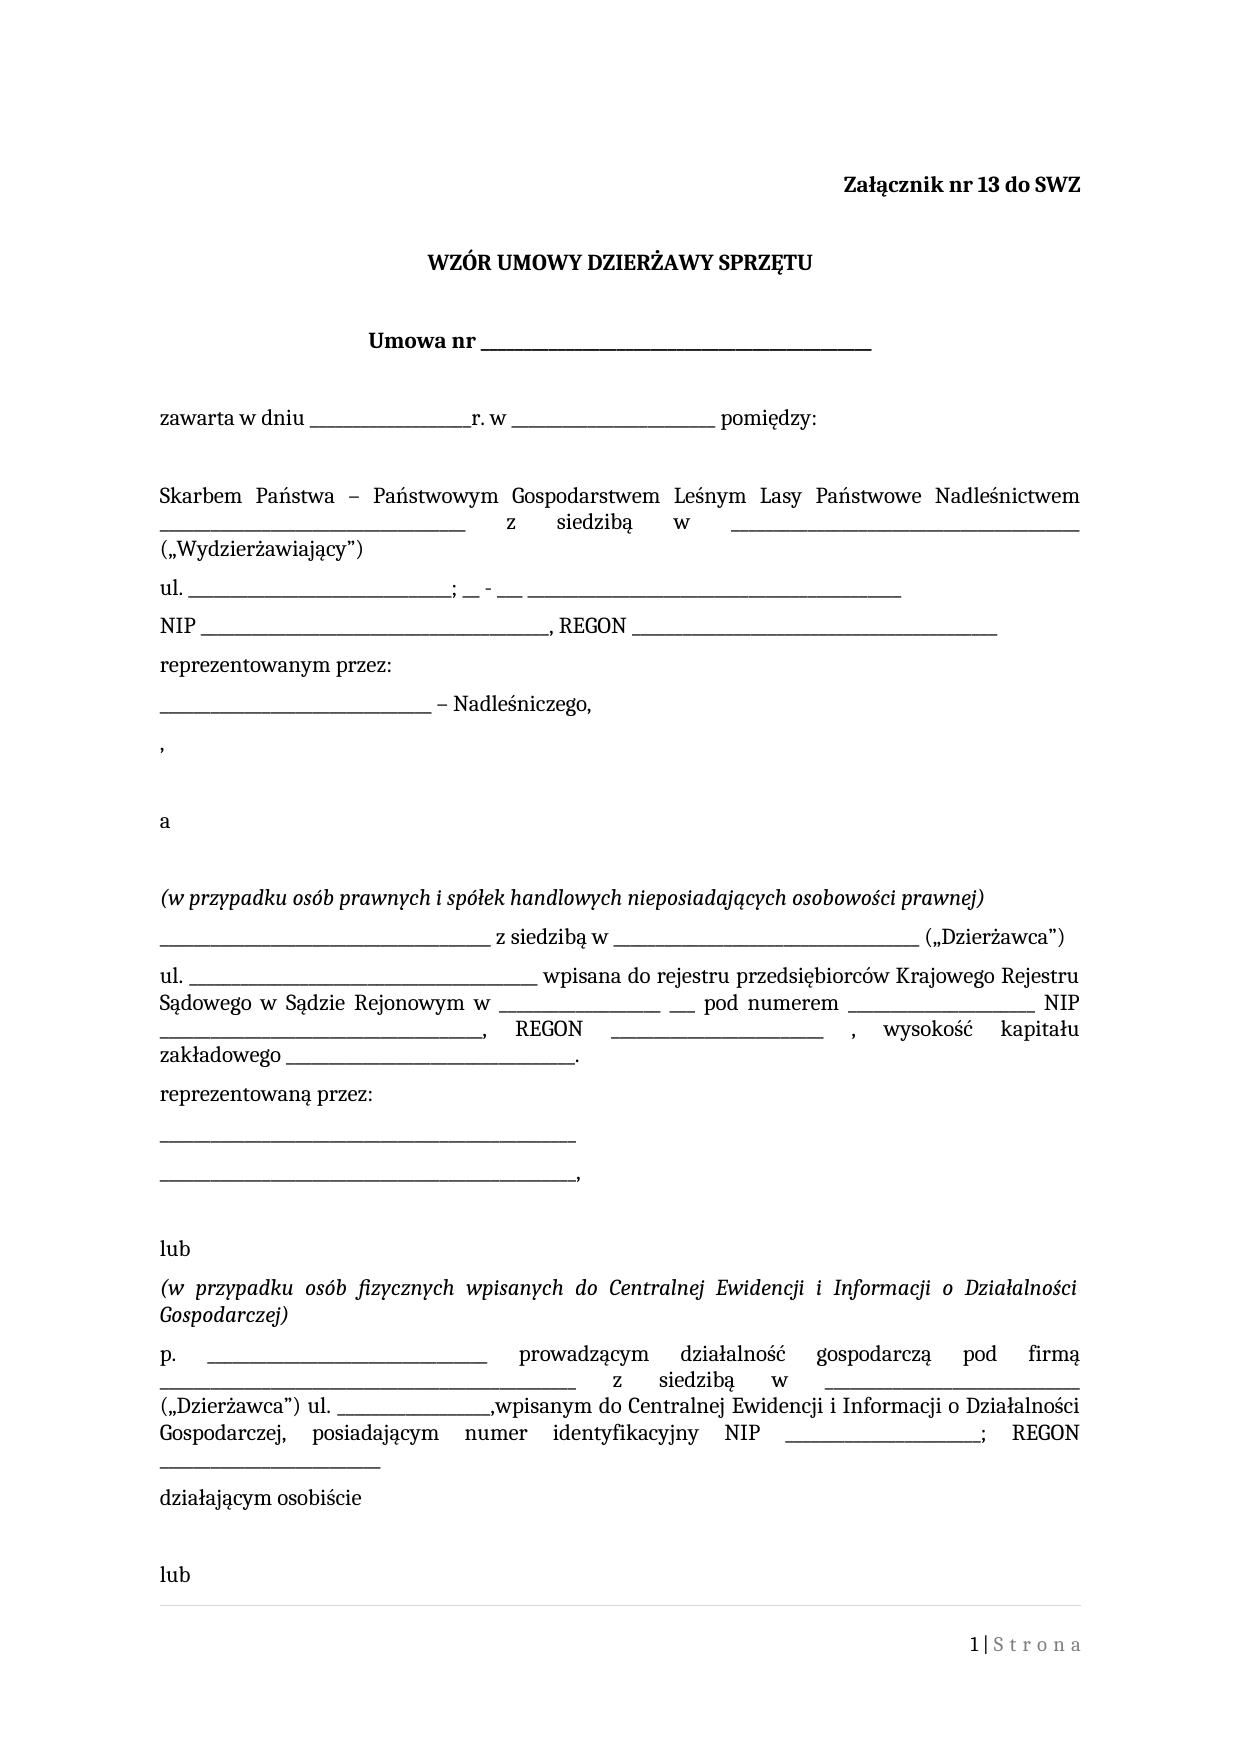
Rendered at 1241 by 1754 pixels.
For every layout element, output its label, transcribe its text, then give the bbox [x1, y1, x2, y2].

text _________________________________________________, [159, 1158, 1081, 1185]
text Umowa nr ______________________________________________ [159, 327, 1081, 354]
text WZÓR UMOWY DZIERŻAWY SPRZĘTU [159, 250, 1081, 276]
text _______________________________________ z siedzibą w ____________________________________ („Dzierżawca”) [159, 924, 1081, 950]
text działającym osobiście [159, 1484, 1081, 1511]
text Załącznik nr 13 do SWZ [159, 172, 1081, 198]
text _________________________________________________ [159, 1120, 1081, 1146]
text (w przypadku osób prawnych i spółek handlowych nieposiadających osobowości prawnej) [159, 885, 1081, 912]
text zawarta w dniu ___________________r. w ________________________ pomiędzy: [159, 405, 1081, 431]
text reprezentowanym przez: [159, 652, 1081, 678]
text Skarbem Państwa – Państwowym Gospodarstwem Leśnym Lasy Państwowe Nadleśnictwem ____________________________________ z siedzibą w _________________________________________ („Wydzierżawiający”) [159, 483, 1081, 562]
text NIP _________________________________________, REGON ___________________________________________ [159, 613, 1081, 639]
text ul. _________________________________________ wpisana do rejestru przedsiębiorców Krajowego Rejestru Sądowego w Sądzie Rejonowym w ___________________ ___ pod numerem ______________________ NIP ______________________________________, REGON _________________________ , wysokość kapitału zakładowego __________________________________. [159, 963, 1081, 1068]
text ul. _______________________________; __ - ___ ____________________________________________ [159, 574, 1081, 601]
text lub [159, 1562, 1081, 1589]
text lub [159, 1236, 1081, 1263]
text ________________________________ – Nadleśniczego, [159, 691, 1081, 717]
text reprezentowaną przez: [159, 1081, 1081, 1107]
text a [159, 807, 1081, 834]
text p. _________________________________ prowadzącym działalność gospodarczą pod firmą _________________________________________________ z siedzibą w ______________________________ („Dzierżawca”) ul. __________________,wpisanym do Centralnej Ewidencji i Informacji o Działalności Gospodarczej, posiadającym numer identyfikacyjny NIP _______________________; REGON __________________________ [159, 1340, 1081, 1472]
text , [159, 730, 1081, 756]
text (w przypadku osób fizycznych wpisanych do Centralnej Ewidencji i Informacji o Działalności Gospodarczej) [159, 1275, 1081, 1328]
